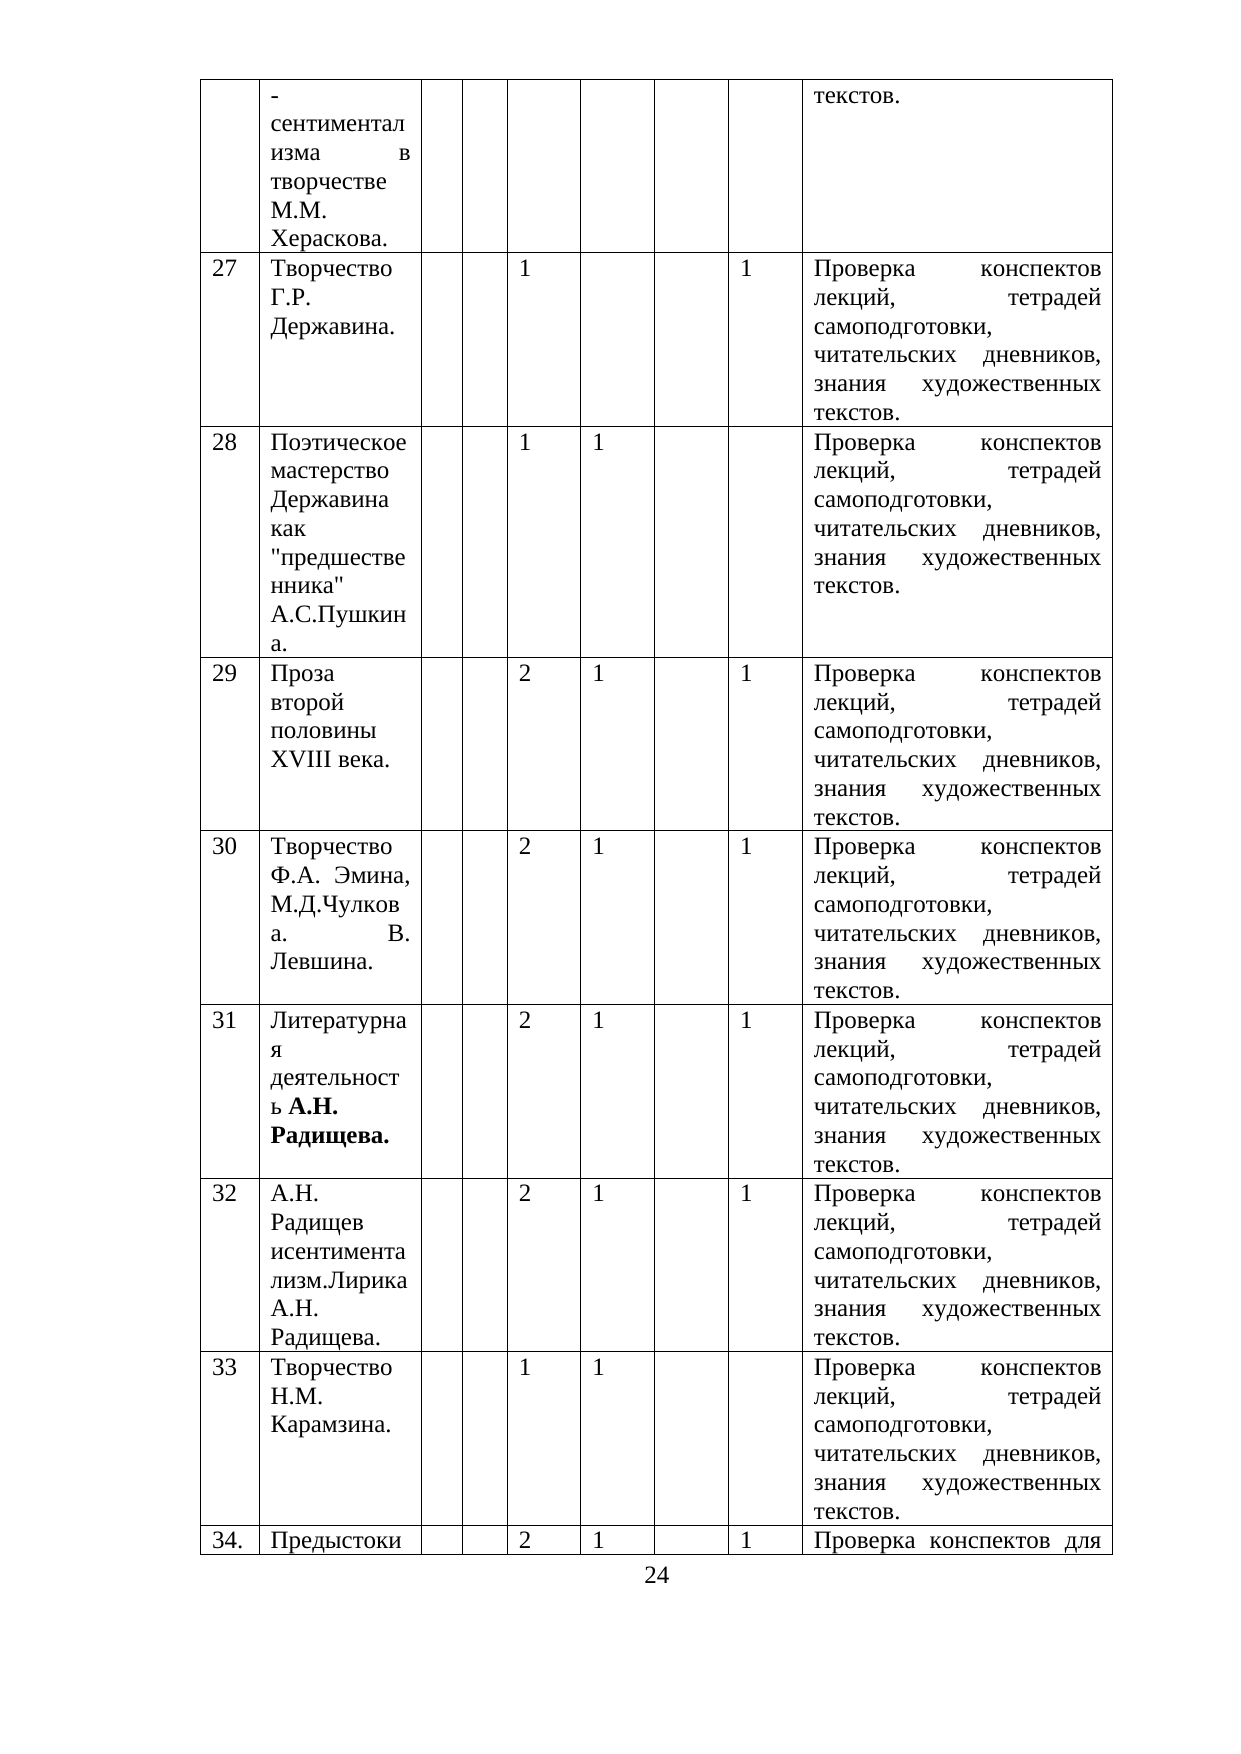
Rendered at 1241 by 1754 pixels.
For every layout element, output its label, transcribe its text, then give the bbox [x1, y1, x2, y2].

table_cell [422, 1179, 462, 1351]
table_cell [655, 658, 728, 830]
table_cell 33 [201, 1352, 259, 1524]
table_cell [463, 1352, 507, 1524]
table_cell [422, 831, 462, 1004]
table_cell 1 [729, 1005, 802, 1177]
table_cell [729, 80, 802, 252]
table_cell Проверка конспектов лекций, тетрадей самоподготовки, читательских дневников, знания художественных текстов. [803, 1179, 1112, 1351]
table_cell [260, 80, 421, 252]
table_cell [463, 1526, 507, 1554]
table_cell 2 [508, 658, 580, 830]
table_cell [422, 1352, 462, 1524]
table_cell 1 [581, 1526, 654, 1554]
table_cell [729, 1352, 802, 1524]
table_cell 1 [581, 831, 654, 1004]
table_cell Поэтическое мастерство Державина как "предшественника" А.С.Пушкина. [260, 427, 421, 657]
table_cell Творчество Ф.А. Эмина, М.Д.Чулкова. В. Левшина. [260, 831, 421, 1004]
table_cell [463, 1005, 507, 1177]
table_cell 1 [729, 253, 802, 426]
table_cell 2 [508, 1526, 580, 1554]
table_cell 1 [581, 1352, 654, 1524]
table_cell 1 [729, 658, 802, 830]
table_cell [463, 831, 507, 1004]
table_cell [463, 658, 507, 830]
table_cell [803, 1526, 1112, 1554]
table_cell [463, 253, 507, 426]
table_cell 1 [508, 80, 580, 252]
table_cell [260, 1526, 421, 1554]
table_cell 1 [508, 1352, 580, 1524]
table_cell [655, 1005, 728, 1177]
table_cell [463, 427, 507, 657]
table_cell [422, 427, 462, 657]
table_cell Проверка конспектов лекций, тетрадей самоподготовки, читательских дневников, знания художественных текстов. [803, 1005, 1112, 1177]
table_cell [655, 831, 728, 1004]
table_cell Проверка конспектов лекций, тетрадей самоподготовки, читательских дневников, знания художественных текстов. [803, 658, 1112, 830]
table_cell 2 [508, 1005, 580, 1177]
table_cell 1 [581, 1005, 654, 1177]
table_cell Творчество Н.М. Карамзина. [260, 1352, 421, 1524]
table_cell 31 [201, 1005, 259, 1177]
table_cell 28 [201, 427, 259, 657]
table_cell [463, 80, 507, 252]
table_cell [581, 253, 654, 426]
table_cell [655, 1352, 728, 1524]
table_cell Проверка конспектов лекций, тетрадей самоподготовки, читательских дневников, знания художественных текстов. [803, 1352, 1112, 1524]
table_cell 1 [729, 1179, 802, 1351]
table_cell 32 [201, 1179, 259, 1351]
table_cell [422, 80, 462, 252]
table_cell 1 [729, 831, 802, 1004]
table_cell 2 [508, 1179, 580, 1351]
table_cell [655, 1526, 728, 1554]
table_cell [655, 253, 728, 426]
table_cell [422, 253, 462, 426]
table_cell 1 [729, 1526, 802, 1554]
table_cell Проверка конспектов лекций, тетрадей самоподготовки, читательских дневников, знания художественных текстов. [803, 253, 1112, 426]
table_cell Проверка конспектов лекций, тетрадей самоподготовки, читательских дневников, знания художественных текстов. [803, 427, 1112, 657]
table_cell Творчество Г.Р. Державина. [260, 253, 421, 426]
table_cell 29 [201, 658, 259, 830]
table_cell [729, 427, 802, 657]
table_cell 1 [508, 253, 580, 426]
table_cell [803, 80, 1112, 252]
table_cell [422, 658, 462, 830]
table_cell [655, 80, 728, 252]
table_cell 2 [508, 831, 580, 1004]
table_cell 1 [581, 658, 654, 830]
table_cell 1 [581, 427, 654, 657]
table_cell 27 [201, 253, 259, 426]
table_cell Проверка конспектов лекций, тетрадей самоподготовки, читательских дневников, знания художественных текстов. [803, 831, 1112, 1004]
table_cell 1 [581, 1179, 654, 1351]
table_cell 1 [581, 80, 654, 252]
table_cell 34. [201, 1526, 259, 1554]
table_cell [422, 1005, 462, 1177]
table_cell [422, 1526, 462, 1554]
table_cell [655, 1179, 728, 1351]
table_cell 1 [508, 427, 580, 657]
table_cell 30 [201, 831, 259, 1004]
table_cell Проза второй половины XVIII века. [260, 658, 421, 830]
table_cell А.Н. Радищев исентиментализм.Лирика А.Н. Радищева. [260, 1179, 421, 1351]
table_cell Литературная деятельность А.Н. Радищева. [260, 1005, 421, 1177]
table_cell [655, 427, 728, 657]
table_cell [463, 1179, 507, 1351]
table_cell 26 [201, 80, 259, 252]
